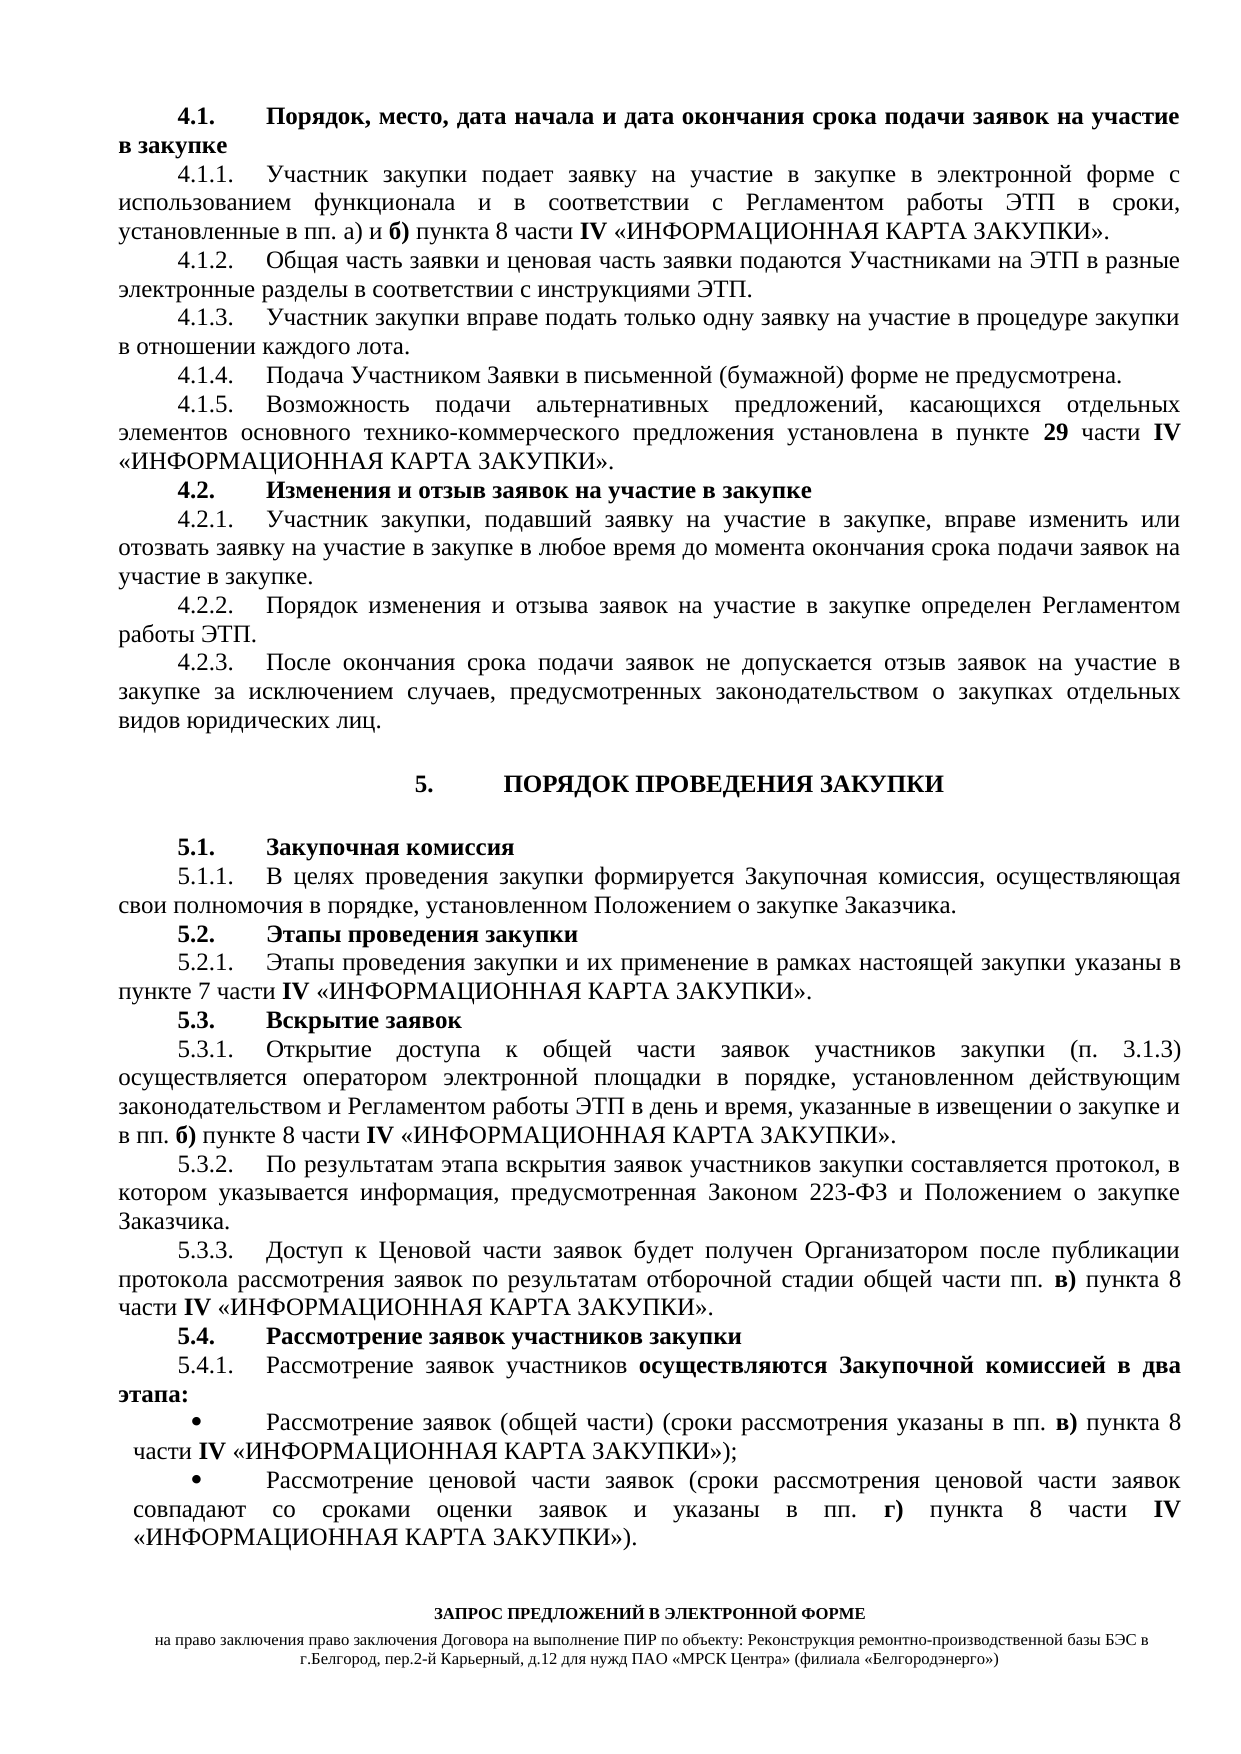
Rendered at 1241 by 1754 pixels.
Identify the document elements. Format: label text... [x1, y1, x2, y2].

subtitle Закупочная комиссия [118, 832, 1181, 861]
subtitle Этапы проведения закупки и их применение в рамках настоящей закупки указаны в пункте 7 части IV «ИНФОРМАЦИОННАЯ КАРТА ЗАКУПКИ». [118, 947, 1181, 1005]
subtitle Рассмотрение ценовой части заявок (сроки рассмотрения ценовой части заявок совпадают со сроками оценки заявок и указаны в пп. г) пункта 8 части IV «ИНФОРМАЦИОННАЯ КАРТА ЗАКУПКИ»). [133, 1465, 1181, 1551]
subtitle После окончания срока подачи заявок не допускается отзыв заявок на участие в закупке за исключением случаев, предусмотренных законодательством о закупках отдельных видов юридических лиц. [118, 647, 1181, 734]
subtitle Рассмотрение заявок (общей части) (сроки рассмотрения указаны в пп. в) пункта 8 части IV «ИНФОРМАЦИОННАЯ КАРТА ЗАКУПКИ»); [133, 1407, 1181, 1465]
subtitle Возможность подачи альтернативных предложений, касающихся отдельных элементов основного технико-коммерческого предложения установлена в пункте 29 части IV «ИНФОРМАЦИОННАЯ КАРТА ЗАКУПКИ». [118, 389, 1181, 475]
subtitle Вскрытие заявок [118, 1005, 1181, 1034]
subtitle Порядок изменения и отзыва заявок на участие в закупке определен Регламентом работы ЭТП. [118, 590, 1181, 647]
subtitle Порядок, место, дата начала и дата окончания срока подачи заявок на участие в закупке [118, 101, 1181, 159]
subtitle Этапы проведения закупки [118, 919, 1181, 947]
subtitle Открытие доступа к общей части заявок участников закупки (п. 3.1.3) осуществляется оператором электронной площадки в порядке, установленном действующим законодательством и Регламентом работы ЭТП в день и время, указанные в извещении о закупке и в пп. б) пункте 8 части IV «ИНФОРМАЦИОННАЯ КАРТА ЗАКУПКИ». [118, 1034, 1181, 1149]
subtitle Участник закупки подает заявку на участие в закупке в электронной форме с использованием функционала и в соответствии с Регламентом работы ЭТП в сроки, установленные в пп. а) и б) пункта 8 части IV «ИНФОРМАЦИОННАЯ КАРТА ЗАКУПКИ». [118, 159, 1181, 245]
subtitle В целях проведения закупки формируется Закупочная комиссия, осуществляющая свои полномочия в порядке, установленном Положением о закупке Заказчика. [118, 861, 1181, 919]
subtitle Изменения и отзыв заявок на участие в закупке [118, 475, 1181, 504]
subtitle Участник закупки вправе подать только одну заявку на участие в процедуре закупки в отношении каждого лота. [118, 302, 1181, 360]
subtitle Доступ к Ценовой части заявок будет получен Организатором после публикации протокола рассмотрения заявок по результатам отборочной стадии общей части пп. в) пункта 8 части IV «ИНФОРМАЦИОННАЯ КАРТА ЗАКУПКИ». [118, 1235, 1181, 1321]
subtitle Рассмотрение заявок участников осуществляются Закупочной комиссией в два этапа: [118, 1350, 1181, 1407]
subtitle Общая часть заявки и ценовая часть заявки подаются Участниками на ЭТП в разные электронные разделы в соответствии с инструкциями ЭТП. [118, 245, 1181, 302]
subtitle Рассмотрение заявок участников закупки [118, 1321, 1181, 1350]
subtitle Участник закупки, подавший заявку на участие в закупке, вправе изменить или отозвать заявку на участие в закупке в любое время до момента окончания срока подачи заявок на участие в закупке. [118, 504, 1181, 590]
subtitle Подача Участником Заявки в письменной (бумажной) форме не предусмотрена. [118, 360, 1181, 389]
subtitle По результатам этапа вскрытия заявок участников закупки составляется протокол, в котором указывается информация, предусмотренная Законом 223-ФЗ и Положением о закупке Заказчика. [118, 1149, 1181, 1235]
subtitle ПОРЯДОК ПРОВЕДЕНИЯ ЗАКУПКИ [118, 769, 1181, 797]
